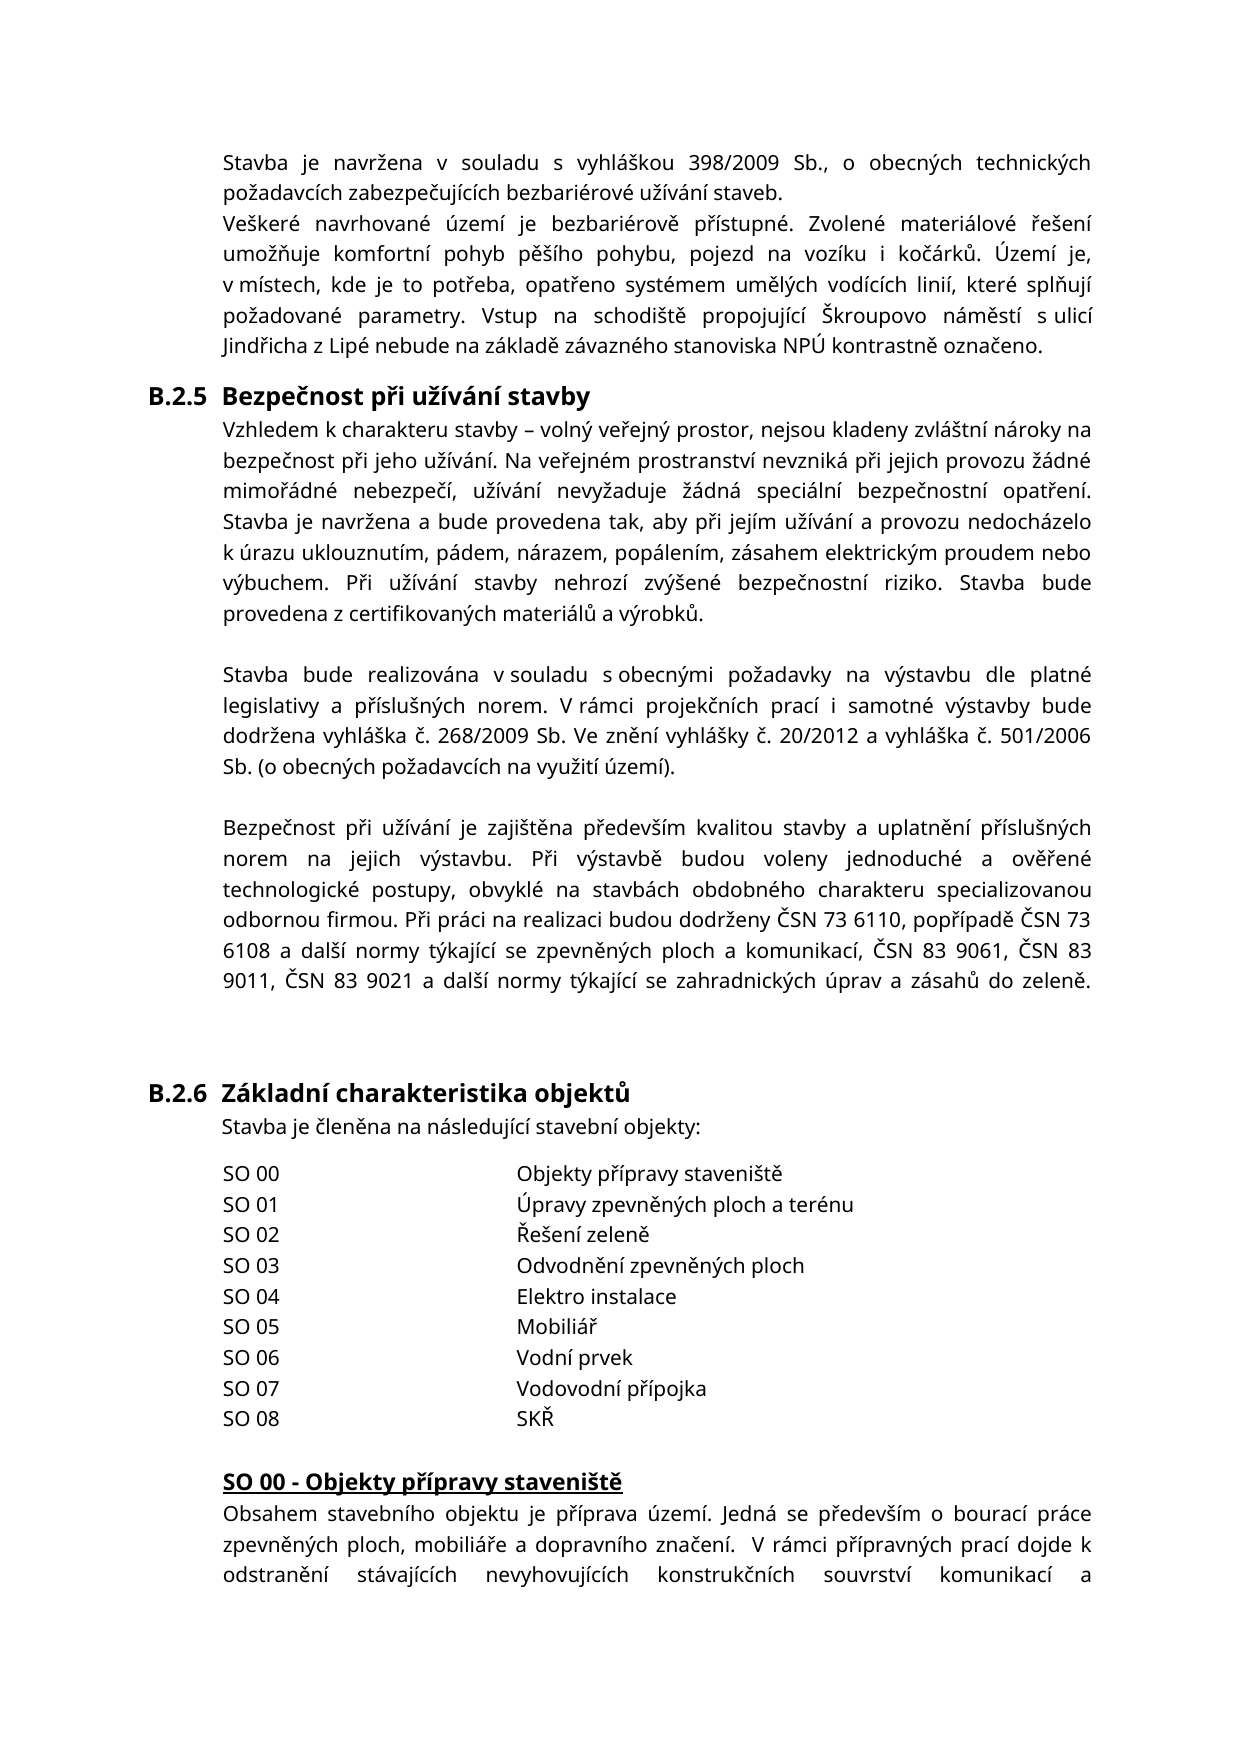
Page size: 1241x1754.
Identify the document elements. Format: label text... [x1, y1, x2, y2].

list SO 07 Vodovodní přípojka [223, 1374, 1093, 1402]
list Bezpečnost při užívání je zajištěna především kvalitou stavby a uplatnění příslušných norem na jejich výstavbu. Při výstavbě budou voleny jednoduché a ověřené technologické postupy, obvyklé na stavbách obdobného charakteru specializovanou odbornou firmou. Při práci na realizaci budou dodrženy ČSN 73 6110, popřípadě ČSN 73 6108 a další normy týkající se zpevněných ploch a komunikací, ČSN 83 9061, ČSN 83 9011, ČSN 83 9021 a další normy týkající se zahradnických úprav a zásahů do zeleně. [223, 813, 1093, 1026]
list Stavba je navržena v souladu s vyhláškou 398/2009 Sb., o obecných technických požadavcích zabezpečujících bezbariérové užívání staveb. [223, 148, 1093, 207]
subtitle B.2.5 Bezpečnost při užívání stavby [148, 379, 1093, 413]
list SO 00 Objekty přípravy staveniště [223, 1159, 1093, 1188]
text Stavba je členěna na následující stavební objekty: [148, 1112, 1093, 1140]
list SO 04 Elektro instalace [223, 1282, 1093, 1310]
list SO 05 Mobiliář [223, 1312, 1093, 1341]
list SO 00 - Objekty přípravy staveniště [223, 1466, 1093, 1497]
list SO 06 Vodní prvek [223, 1343, 1093, 1371]
list Vzhledem k charakteru stavby – volný veřejný prostor, nejsou kladeny zvláštní nároky na bezpečnost při jeho užívání. Na veřejném prostranství nevzniká při jejich provozu žádné mimořádné nebezpečí, užívání nevyžaduje žádná speciální bezpečnostní opatření. Stavba je navržena a bude provedena tak, aby při jejím užívání a provozu nedocházelo k úrazu uklouznutím, pádem, nárazem, popálením, zásahem elektrickým proudem nebo výbuchem. Při užívání stavby nehrozí zvýšené bezpečnostní riziko. Stavba bude provedena z certifikovaných materiálů a výrobků. [223, 415, 1093, 628]
subtitle B.2.6 Základní charakteristika objektů [148, 1075, 1093, 1109]
list SO 03 Odvodnění zpevněných ploch [223, 1251, 1093, 1279]
list SO 02 Řešení zeleně [223, 1221, 1093, 1249]
list SO 08 SKŘ [223, 1404, 1093, 1433]
list SO 01 Úpravy zpevněných ploch a terénu [223, 1190, 1093, 1218]
list Stavba bude realizována v souladu s obecnými požadavky na výstavbu dle platné legislativy a příslušných norem. V rámci projekčních prací i samotné výstavby bude dodržena vyhláška č. 268/2009 Sb. Ve znění vyhlášky č. 20/2012 a vyhláška č. 501/2006 Sb. (o obecných požadavcích na využití území). [223, 660, 1093, 781]
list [223, 1499, 1093, 1589]
list Veškeré navrhované území je bezbariérově přístupné. Zvolené materiálové řešení umožňuje komfortní pohyb pěšího pohybu, pojezd na vozíku i kočárků. Území je, v místech, kde je to potřeba, opatřeno systémem umělých vodících linií, které splňují požadované parametry. Vstup na schodiště propojující Škroupovo náměstí s ulicí Jindřicha z Lipé nebude na základě závazného stanoviska NPÚ kontrastně označeno. [223, 209, 1093, 360]
